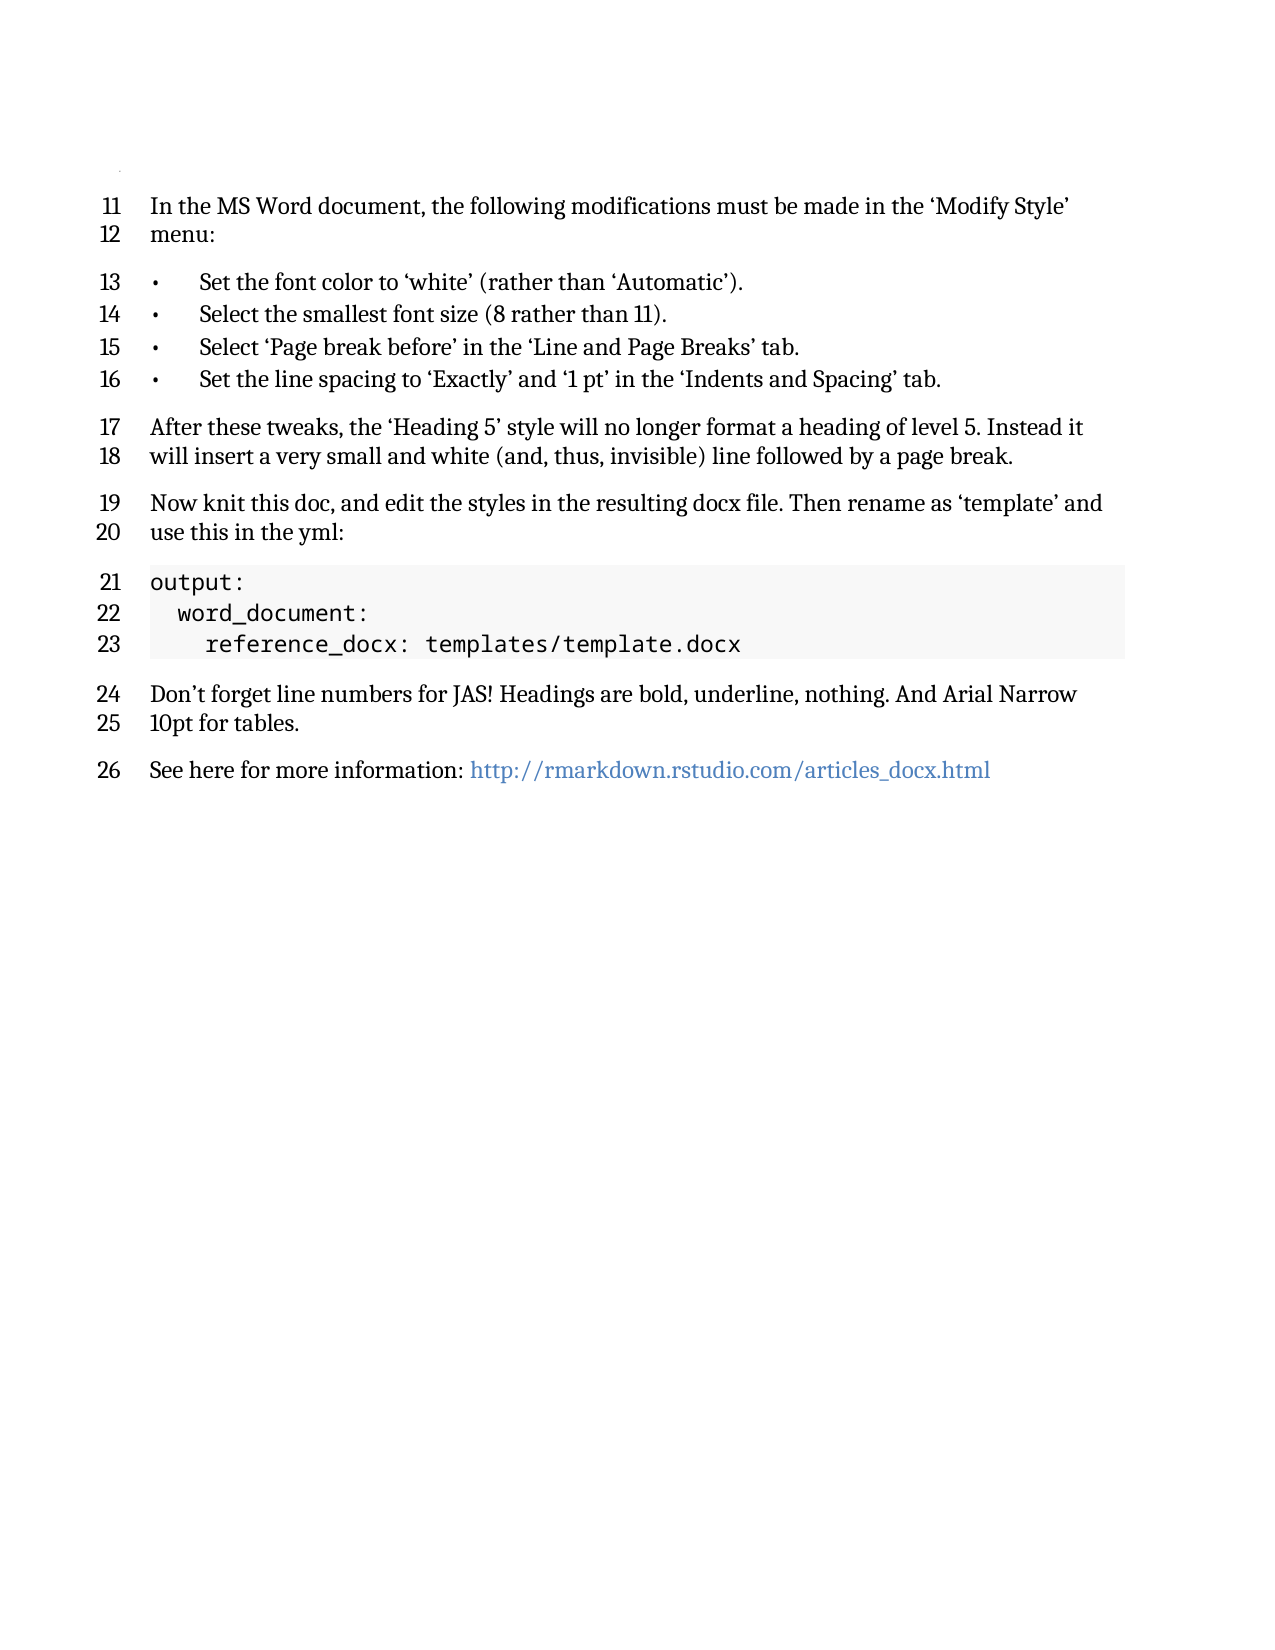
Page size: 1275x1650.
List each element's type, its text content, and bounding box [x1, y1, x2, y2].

text After these tweaks, the ‘Heading 5’ style will no longer format a heading of level 5. Instead it will insert a very small and white (and, thus, invisible) line followed by a page break. [150, 413, 1125, 470]
text output: word_document: reference_docx: templates/template.docx [150, 565, 1125, 659]
text In the MS Word document, the following modifications must be made in the ‘Modify Style’ menu: [150, 192, 1125, 249]
text Now knit this doc, and edit the styles in the resulting docx file. Then rename as ‘template’ and use this in the yml: [150, 489, 1125, 547]
text Don’t forget line numbers for JAS! Headings are bold, underline, nothing. And Arial Narrow 10pt for tables. [150, 680, 1125, 737]
text See here for more information: http://rmarkdown.rstudio.com/articles_docx.html [150, 756, 1125, 785]
list Select the smallest font size (8 rather than 11). [150, 300, 1125, 329]
list Set the font color to ‘white’ (rather than ‘Automatic’). [150, 268, 1125, 297]
list Set the line spacing to ‘Exactly’ and ‘1 pt’ in the ‘Indents and Spacing’ tab. [150, 365, 1125, 394]
list Select ‘Page break before’ in the ‘Line and Page Breaks’ tab. [150, 333, 1125, 362]
